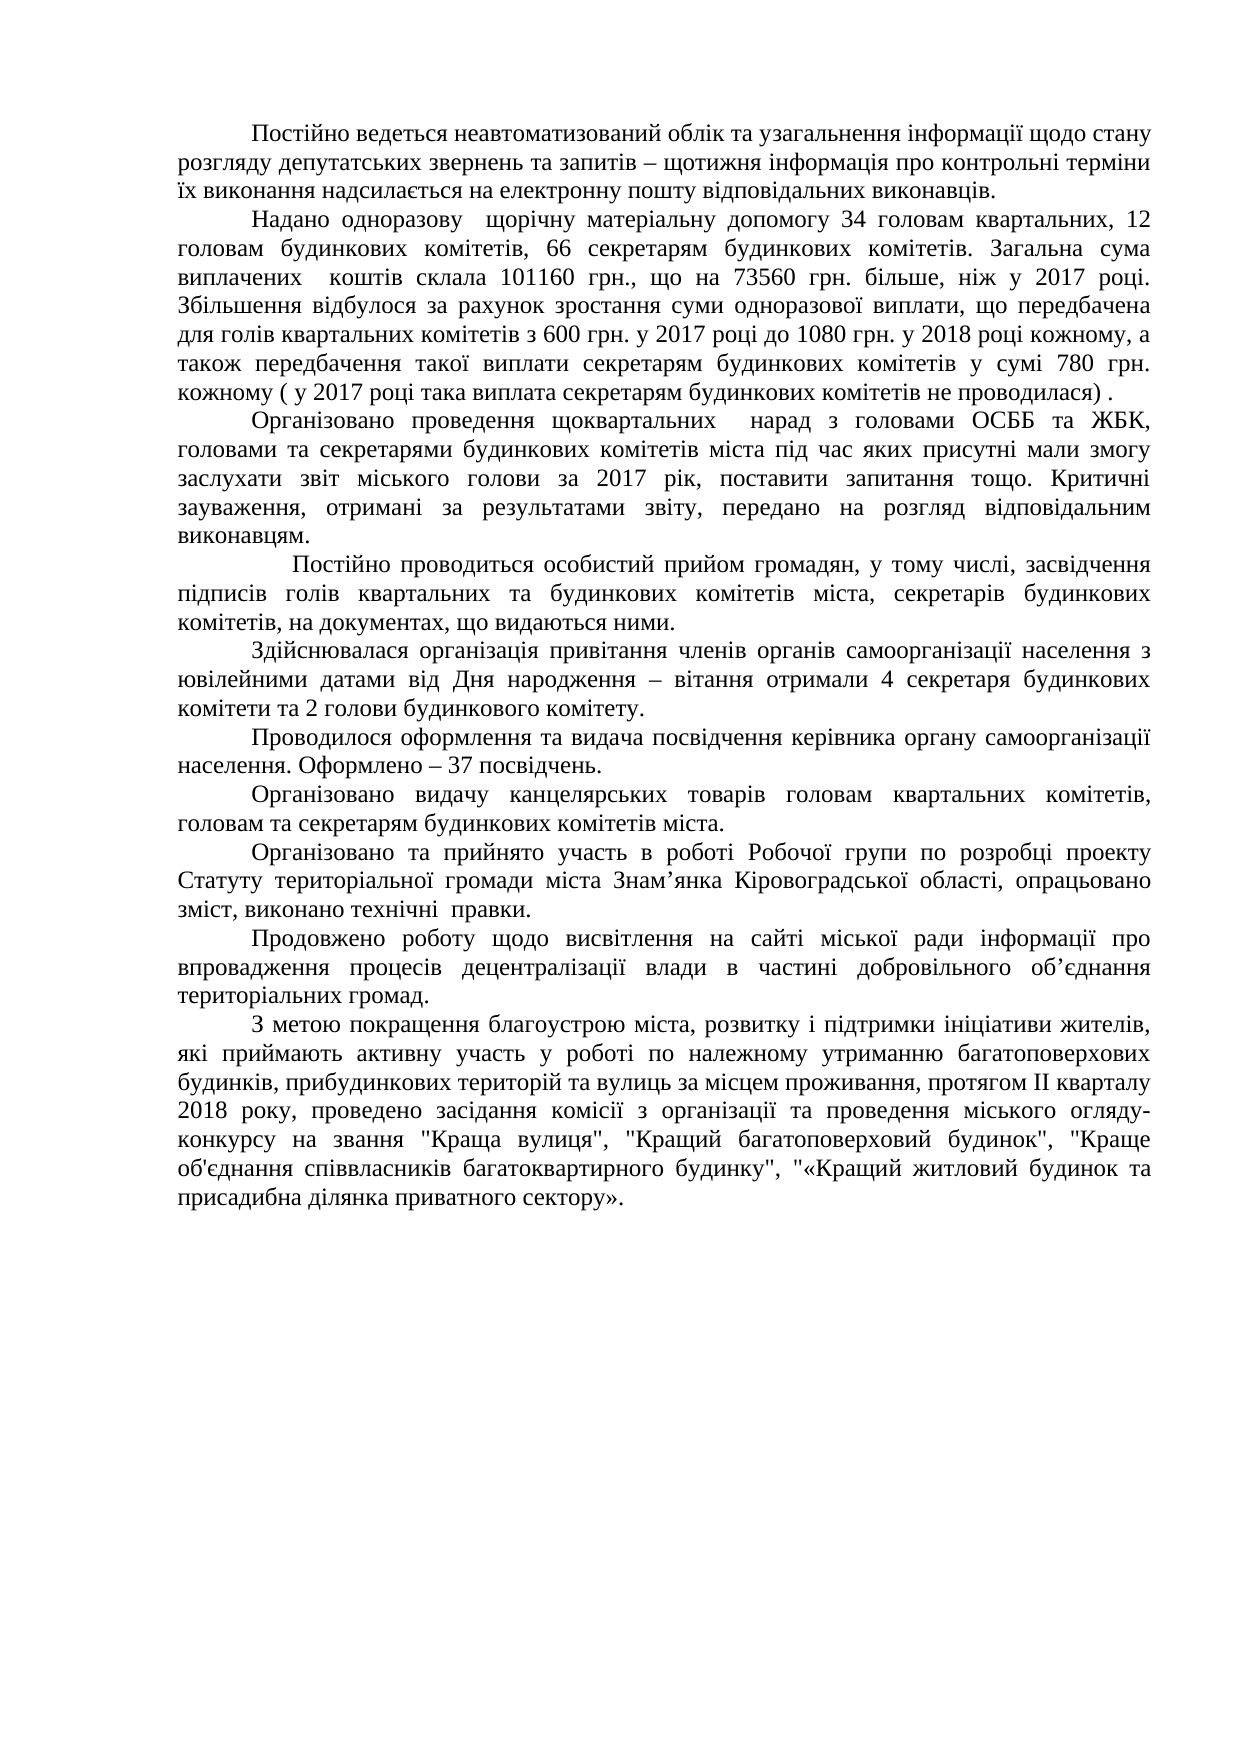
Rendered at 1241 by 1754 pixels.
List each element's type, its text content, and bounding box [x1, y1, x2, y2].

text Організовано видачу канцелярських товарів головам квартальних комітетів, головам та секретарям будинкових комітетів міста. [177, 779, 1152, 837]
text Постійно проводиться особистий прийом громадян, у тому числі, засвідчення підписів голів квартальних та будинкових комітетів міста, секретарів будинкових комітетів, на документах, що видаються ними. [177, 549, 1152, 636]
text Продовжено роботу щодо висвітлення на сайті міської ради інформації про впровадження процесів децентралізації влади в частині добровільного об’єднання територіальних громад. [177, 923, 1152, 1009]
text З метою покращення благоустрою міста, розвитку і підтримки ініціативи жителів, які приймають активну участь у роботі по належному утриманню багатоповерхових будинків, прибудинкових територій та вулиць за місцем проживання, протягом ІІ кварталу 2018 року, проведено засідання комісії з організації та проведення міського огляду-конкурсу на звання "Краща вулиця", "Кращий багатоповерховий будинок", "Краще об'єднання співвласників багатоквартирного будинку", "«Кращий житловий будинок та присадибна ділянка приватного сектору». [177, 1009, 1152, 1211]
text Проводилося оформлення та видача посвідчення керівника органу самоорганізації населення. Оформлено – 37 посвідчень. [177, 722, 1152, 779]
text Організовано та прийнято участь в роботі Робочої групи по розробці проекту Статуту територіальної громади міста Знам’янка Кіровоградської області, опрацьовано зміст, виконано технічні правки. [177, 837, 1152, 923]
text Надано одноразову щорічну матеріальну допомогу 34 головам квартальних, 12 головам будинкових комітетів, 66 секретарям будинкових комітетів. Загальна сума виплачених коштів склала 101160 грн., що на 73560 грн. більше, ніж у 2017 році. Збільшення відбулося за рахунок зростання суми одноразової виплати, що передбачена для голів квартальних комітетів з 600 грн. у 2017 році до 1080 грн. у 2018 році кожному, а також передбачення такої виплати секретарям будинкових комітетів у сумі 780 грн. кожному ( у 2017 році така виплата секретарям будинкових комітетів не проводилася) . [177, 204, 1152, 406]
text Постійно ведеться неавтоматизований облік та узагальнення інформації щодо стану розгляду депутатських звернень та запитів – щотижня інформація про контрольні терміни їх виконання надсилається на електронну пошту відповідальних виконавців. [177, 118, 1152, 204]
text Здійснювалася організація привітання членів органів самоорганізації населення з ювілейними датами від Дня народження – вітання отримали 4 секретаря будинкових комітети та 2 голови будинкового комітету. [177, 636, 1152, 722]
text Організовано проведення щоквартальних нарад з головами ОСББ та ЖБК, головами та секретарями будинкових комітетів міста під час яких присутні мали змогу заслухати звіт міського голови за 2017 рік, поставити запитання тощо. Критичні зауваження, отримані за результатами звіту, передано на розгляд відповідальним виконавцям. [177, 406, 1152, 549]
